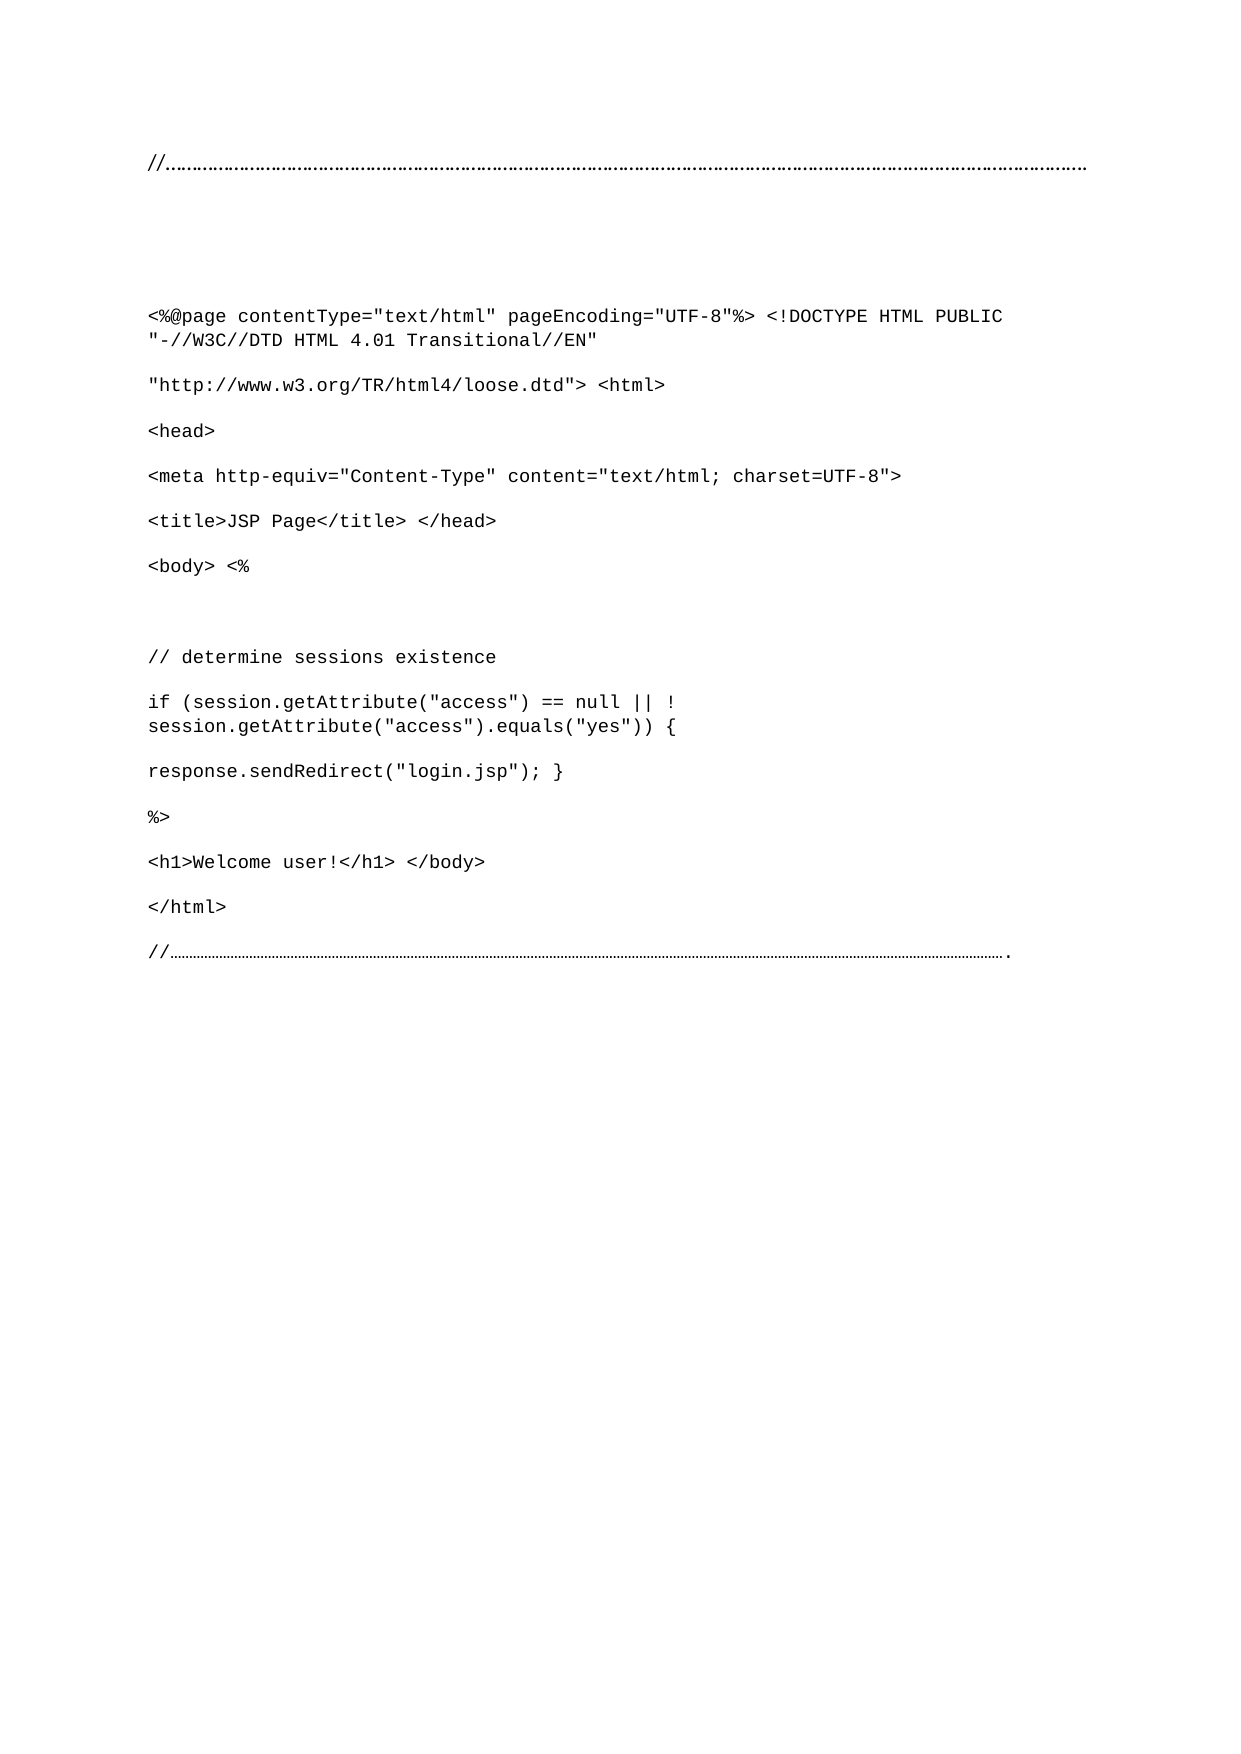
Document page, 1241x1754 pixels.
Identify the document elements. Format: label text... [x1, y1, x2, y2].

text <h1>Welcome user!</h1> </body> [148, 853, 1093, 874]
text //……………………………………………………………………………………………………………………………………………………………………………………………………. [148, 943, 1093, 964]
text %> [148, 807, 1093, 829]
text // determine sessions existence [148, 647, 1093, 669]
text <%@page contentType="text/html" pageEncoding="UTF-8"%> <!DOCTYPE HTML PUBLIC "-//W3C//DTD HTML 4.01 Transitional//EN" [148, 307, 1093, 352]
text <body> <% [148, 557, 1093, 578]
text </html> [148, 898, 1093, 919]
text //…………………………………………………………………………………………………………………………………………………………. [148, 148, 1093, 176]
text response.sendRedirect("login.jsp"); } [148, 762, 1093, 783]
text <meta http-equiv="Content-Type" content="text/html; charset=UTF-8"> [148, 467, 1093, 488]
text "http://www.w3.org/TR/html4/loose.dtd"> <html> [148, 376, 1093, 397]
text <head> [148, 421, 1093, 443]
text <title>JSP Page</title> </head> [148, 512, 1093, 533]
text if (session.getAttribute("access") == null || !session.getAttribute("access").equals("yes")) { [148, 693, 1093, 738]
